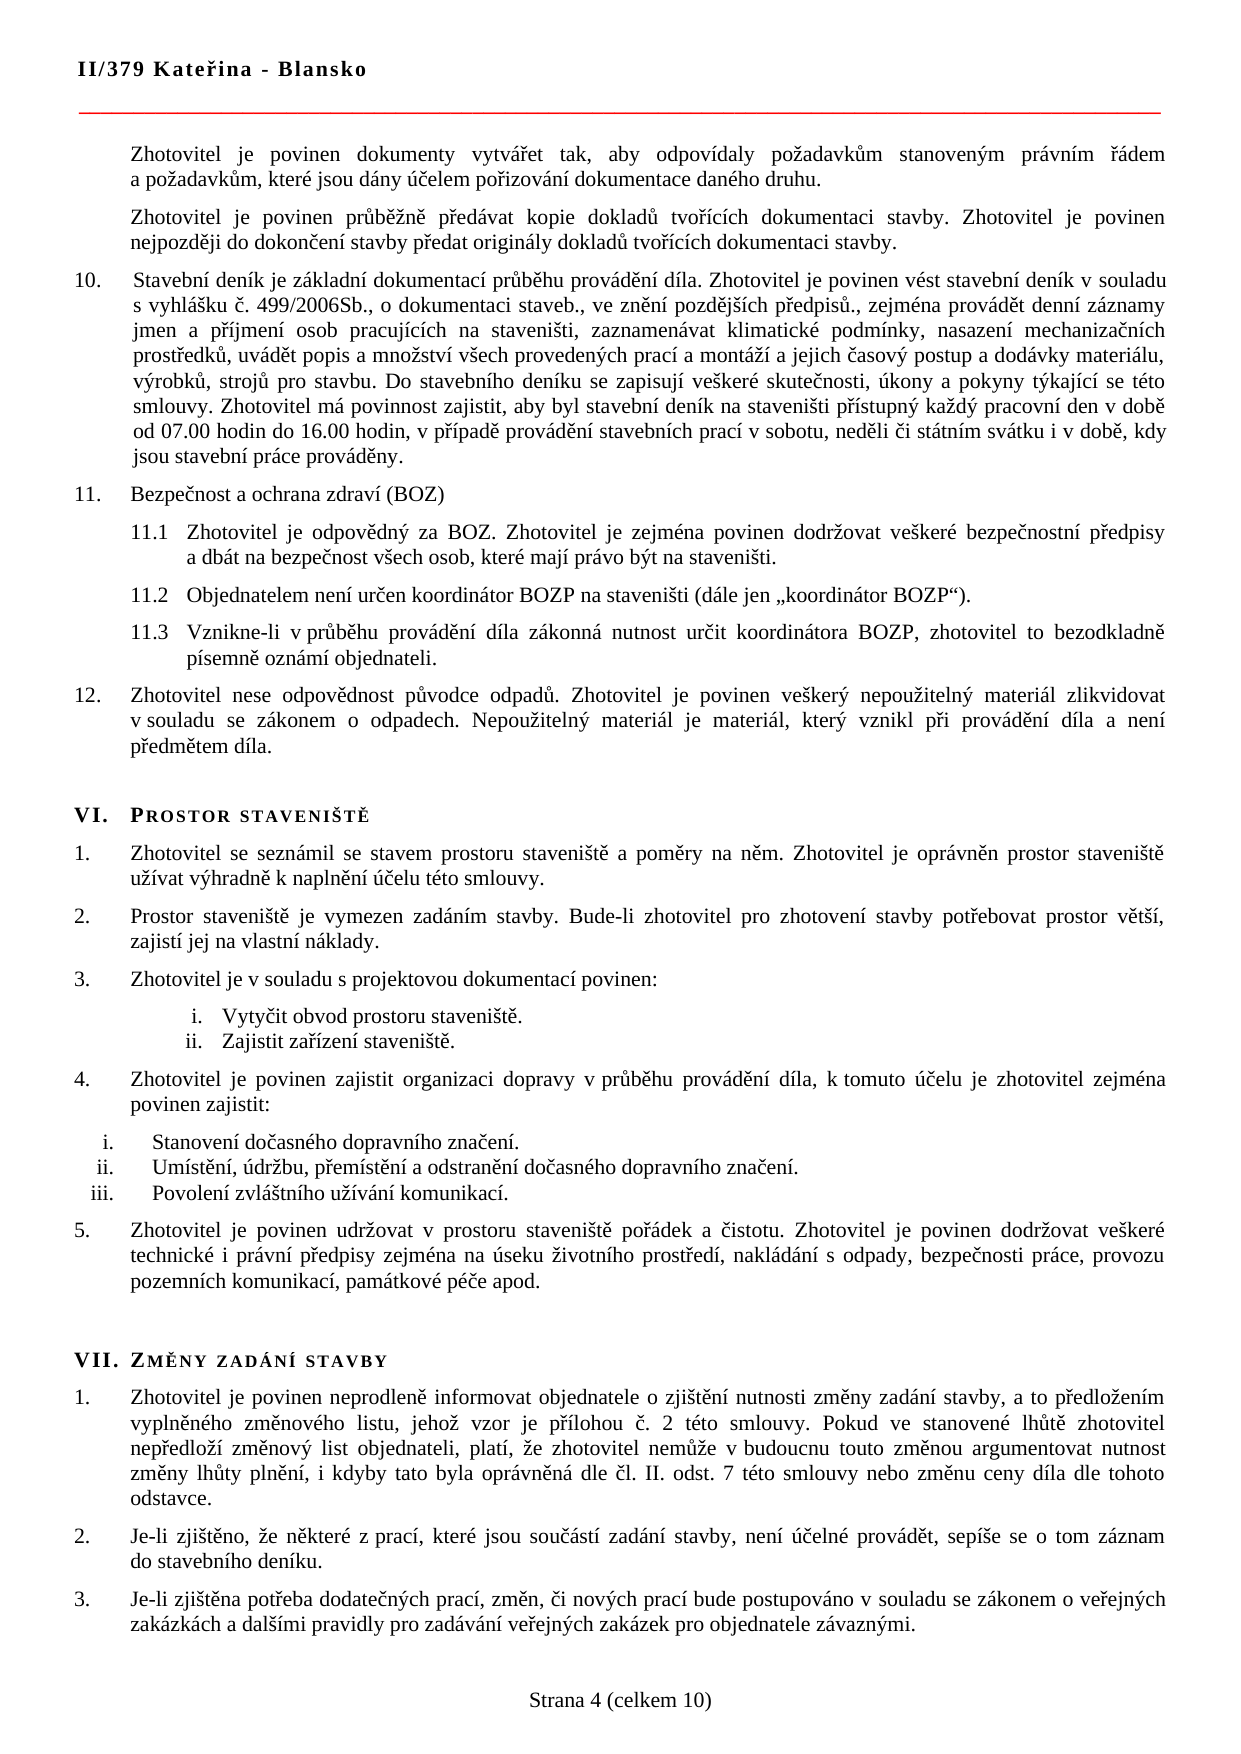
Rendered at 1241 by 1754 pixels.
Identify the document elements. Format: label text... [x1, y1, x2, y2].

text Zhotovitel je povinen dokumenty vytvářet tak, aby odpovídaly požadavkům stanoveným právním řádem a požadavkům, které jsou dány účelem pořizování dokumentace daného druhu. [130, 141, 1167, 191]
list Stanovení dočasného dopravního značení. [74, 1129, 1167, 1154]
list Vznikne-li v průběhu provádění díla zákonná nutnost určit koordinátora BOZP, zhotovitel to bezodkladně písemně oznámí objednateli. [130, 619, 1167, 670]
list Zhotovitel je povinen neprodleně informovat objednatele o zjištění nutnosti změny zadání stavby, a to předložením vyplněného změnového listu, jehož vzor je přílohou č. 2 této smlouvy. Pokud ve stanovené lhůtě zhotovitel nepředloží změnový list objednateli, platí, že zhotovitel nemůže v budoucnu touto změnou argumentovat nutnost změny lhůty plnění, i kdyby tato byla oprávněná dle čl. II. odst. 7 této smlouvy nebo změnu ceny díla dle tohoto odstavce. [74, 1384, 1167, 1510]
list Prostor staveniště je vymezen zadáním stavby. Bude-li zhotovitel pro zhotovení stavby potřebovat prostor větší, zajistí jej na vlastní náklady. [74, 903, 1167, 953]
list Stavební deník je základní dokumentací průběhu provádění díla. Zhotovitel je povinen vést stavební deník v souladu s vyhlášku č. 499/2006Sb., o dokumentaci staveb., ve znění pozdějších předpisů., zejména provádět denní záznamy jmen a příjmení osob pracujících na staveništi, zaznamenávat klimatické podmínky, nasazení mechanizačních prostředků, uvádět popis a množství všech provedených prací a montáží a jejich časový postup a dodávky materiálu, výrobků, strojů pro stavbu. Do stavebního deníku se zapisují veškeré skutečnosti, úkony a pokyny týkající se této smlouvy. Zhotovitel má povinnost zajistit, aby byl stavební deník na staveništi přístupný každý pracovní den v době od 07.00 hodin do 16.00 hodin, v případě provádění stavebních prací v sobotu, neděli či státním svátku i v době, kdy jsou stavební práce prováděny. [74, 267, 1167, 468]
list Zhotovitel je v souladu s projektovou dokumentací povinen: [74, 966, 1167, 991]
list Zhotovitel je povinen udržovat v prostoru staveniště pořádek a čistotu. Zhotovitel je povinen dodržovat veškeré technické i právní předpisy zejména na úseku životního prostředí, nakládání s odpady, bezpečnosti práce, provozu pozemních komunikací, památkové péče apod. [74, 1217, 1167, 1293]
list Objednatelem není určen koordinátor BOZP na staveništi (dále jen „koordinátor BOZP“). [130, 582, 1167, 607]
list Umístění, údržbu, přemístění a odstranění dočasného dopravního značení. [74, 1154, 1167, 1179]
text Zhotovitel je povinen průběžně předávat kopie dokladů tvořících dokumentaci stavby. Zhotovitel je povinen nejpozději do dokončení stavby předat originály dokladů tvořících dokumentaci stavby. [130, 204, 1167, 254]
list Je-li zjištěno, že některé z prací, které jsou součástí zadání stavby, není účelné provádět, sepíše se o tom záznam do stavebního deníku. [74, 1523, 1167, 1573]
list Povolení zvláštního užívání komunikací. [74, 1179, 1167, 1205]
list Změny zadání stavby [74, 1347, 1167, 1372]
list Vytyčit obvod prostoru staveniště. [203, 1003, 1167, 1028]
list Zhotovitel je povinen zajistit organizaci dopravy v průběhu provádění díla, k tomuto účelu je zhotovitel zejména povinen zajistit: [74, 1066, 1167, 1117]
list Zhotovitel nese odpovědnost původce odpadů. Zhotovitel je povinen veškerý nepoužitelný materiál zlikvidovat v souladu se zákonem o odpadech. Nepoužitelný materiál je materiál, který vznikl při provádění díla a není předmětem díla. [74, 682, 1167, 758]
list Zhotovitel je odpovědný za BOZ. Zhotovitel je zejména povinen dodržovat veškeré bezpečnostní předpisy a dbát na bezpečnost všech osob, které mají právo být na staveništi. [130, 519, 1167, 569]
list Je-li zjištěna potřeba dodatečných prací, změn, či nových prací bude postupováno v souladu se zákonem o veřejných zakázkách a dalšími pravidly pro zadávání veřejných zakázek pro objednatele závaznými. [74, 1586, 1167, 1636]
list Zhotovitel se seznámil se stavem prostoru staveniště a poměry na něm. Zhotovitel je oprávněn prostor staveniště užívat výhradně k naplnění účelu této smlouvy. [74, 840, 1167, 890]
list Prostor staveniště [74, 802, 1167, 827]
list Zajistit zařízení staveniště. [203, 1028, 1167, 1054]
list Bezpečnost a ochrana zdraví (BOZ) [74, 481, 1167, 506]
